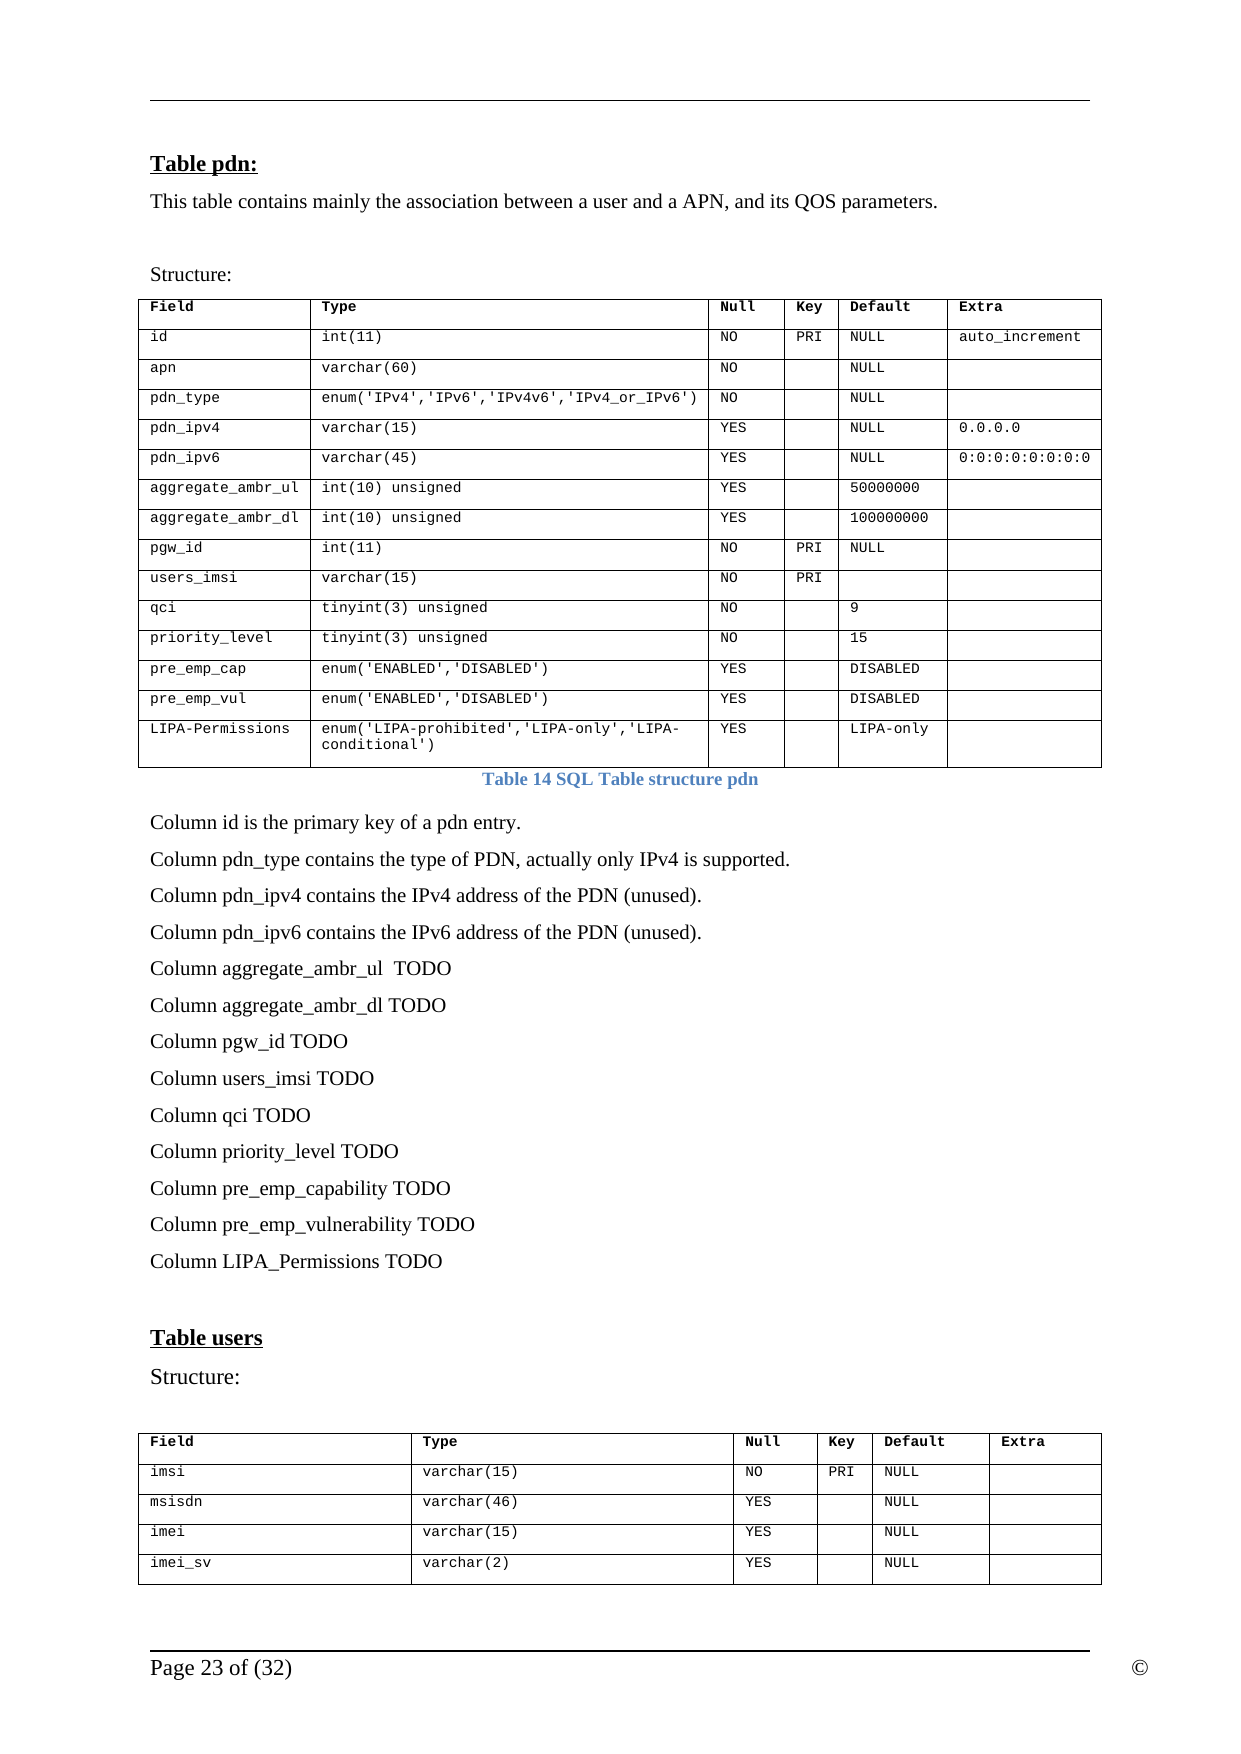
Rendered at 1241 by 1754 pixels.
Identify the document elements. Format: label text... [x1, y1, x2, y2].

text Column users_imsi TODO [150, 1066, 1090, 1090]
table_cell enum('IPv4','IPv6','IPv4v6','IPv4_or_IPv6') [311, 390, 708, 419]
table_cell PRI [785, 540, 838, 569]
text Column pre_emp_capability TODO [150, 1176, 1090, 1200]
table_cell NULL [839, 330, 947, 359]
table_cell NO [709, 601, 784, 630]
table_cell [785, 631, 838, 660]
table_cell qci [139, 601, 310, 630]
table_cell aggregate_ambr_ul [139, 480, 310, 509]
table_cell varchar(15) [412, 1465, 733, 1493]
table_cell enum('ENABLED','DISABLED') [311, 661, 708, 690]
table_cell 9 [839, 601, 947, 630]
table_cell NO [709, 571, 784, 599]
table_header Null [709, 300, 784, 329]
table_cell NULL [839, 390, 947, 419]
table_cell pdn_type [139, 390, 310, 419]
table_cell [948, 390, 1101, 419]
table_header Type [412, 1434, 733, 1463]
table_cell [785, 390, 838, 419]
table_cell PRI [785, 571, 838, 599]
table_cell [948, 601, 1101, 630]
table_cell [839, 571, 947, 599]
table_cell varchar(15) [311, 420, 708, 449]
table_cell NO [709, 360, 784, 389]
table_cell int(11) [311, 540, 708, 569]
text Table users [150, 1324, 1090, 1351]
table_cell 0.0.0.0 [948, 420, 1101, 449]
table_cell tinyint(3) unsigned [311, 601, 708, 630]
table_cell NO [709, 330, 784, 359]
table_cell PRI [818, 1465, 872, 1493]
text Column qci TODO [150, 1103, 1090, 1127]
table_cell [818, 1495, 872, 1524]
table_cell NO [709, 540, 784, 569]
table_cell YES [709, 691, 784, 720]
text Column pgw_id TODO [150, 1029, 1090, 1053]
table_cell int(10) unsigned [311, 480, 708, 509]
table_cell 100000000 [839, 510, 947, 539]
table_cell msisdn [139, 1495, 411, 1524]
table_header Field [139, 300, 310, 329]
table_cell pre_emp_cap [139, 661, 310, 690]
text Table 14 SQL Table structure pdn [150, 768, 1090, 789]
table_cell NULL [873, 1465, 989, 1493]
table_header Extra [948, 300, 1101, 329]
table_cell NO [709, 390, 784, 419]
table_header Key [785, 300, 838, 329]
table_cell varchar(46) [412, 1495, 733, 1524]
table_cell YES [709, 480, 784, 509]
text Column id is the primary key of a pdn entry. [150, 810, 1090, 834]
table_header Type [311, 300, 708, 329]
table_cell [990, 1495, 1101, 1524]
table_cell PRI [785, 330, 838, 359]
table_cell [948, 661, 1101, 690]
text This table contains mainly the association between a user and a APN, and its QOS parameters. [150, 189, 1090, 213]
table_cell NULL [873, 1555, 989, 1584]
table_cell pgw_id [139, 540, 310, 569]
table_cell YES [734, 1525, 817, 1554]
table_header Null [734, 1434, 817, 1463]
table_cell NULL [873, 1525, 989, 1554]
table_cell imei [139, 1525, 411, 1554]
table_cell [990, 1555, 1101, 1584]
table_cell [785, 360, 838, 389]
table_cell YES [709, 420, 784, 449]
table_cell [948, 721, 1101, 767]
table_cell enum('LIPA-prohibited','LIPA-only','LIPA-conditional') [311, 721, 708, 767]
table_header Default [839, 300, 947, 329]
text Column aggregate_ambr_ul TODO [150, 956, 1090, 980]
table_cell users_imsi [139, 571, 310, 599]
table_cell DISABLED [839, 661, 947, 690]
table_cell pdn_ipv4 [139, 420, 310, 449]
table_cell LIPA-Permissions [139, 721, 310, 767]
table_cell [785, 661, 838, 690]
text Column pdn_type contains the type of PDN, actually only IPv4 is supported. [150, 847, 1090, 871]
table_cell 50000000 [839, 480, 947, 509]
table_cell NULL [839, 420, 947, 449]
table_cell YES [734, 1555, 817, 1584]
table_cell NULL [839, 450, 947, 479]
text Structure: [150, 1363, 1090, 1389]
text Column LIPA_Permissions TODO [150, 1249, 1090, 1273]
table_cell varchar(15) [412, 1525, 733, 1554]
table_cell NULL [873, 1495, 989, 1524]
table_cell YES [709, 450, 784, 479]
table_cell [785, 420, 838, 449]
table_cell imsi [139, 1465, 411, 1493]
table_cell [785, 450, 838, 479]
table_cell varchar(45) [311, 450, 708, 479]
table_cell LIPA-only [839, 721, 947, 767]
text Column pre_emp_vulnerability TODO [150, 1212, 1090, 1236]
table_cell varchar(2) [412, 1555, 733, 1584]
table_header Field [139, 1434, 411, 1463]
table_cell id [139, 330, 310, 359]
table_cell 0:0:0:0:0:0:0:0 [948, 450, 1101, 479]
table_header Default [873, 1434, 989, 1463]
table_cell YES [709, 721, 784, 767]
table_cell int(11) [311, 330, 708, 359]
table_cell [948, 360, 1101, 389]
table_cell [948, 571, 1101, 599]
table_cell [785, 510, 838, 539]
table_cell int(10) unsigned [311, 510, 708, 539]
table_cell apn [139, 360, 310, 389]
text Structure: [150, 262, 1090, 286]
table_cell 15 [839, 631, 947, 660]
table_cell enum('ENABLED','DISABLED') [311, 691, 708, 720]
table_cell auto_increment [948, 330, 1101, 359]
table_cell [990, 1465, 1101, 1493]
table_cell NO [734, 1465, 817, 1493]
table_cell imei_sv [139, 1555, 411, 1584]
table_cell NULL [839, 540, 947, 569]
table_cell YES [734, 1495, 817, 1524]
table_cell pdn_ipv6 [139, 450, 310, 479]
table_cell pre_emp_vul [139, 691, 310, 720]
table_cell [948, 540, 1101, 569]
table_cell [948, 691, 1101, 720]
table_cell [785, 691, 838, 720]
table_cell [818, 1555, 872, 1584]
table_cell [785, 721, 838, 767]
table_header Key [818, 1434, 872, 1463]
table_cell DISABLED [839, 691, 947, 720]
table_cell YES [709, 661, 784, 690]
table_cell tinyint(3) unsigned [311, 631, 708, 660]
text Column aggregate_ambr_dl TODO [150, 993, 1090, 1017]
text Table pdn: [150, 150, 1090, 176]
table_cell [948, 480, 1101, 509]
table_cell NULL [839, 360, 947, 389]
table_cell [818, 1525, 872, 1554]
table_cell aggregate_ambr_dl [139, 510, 310, 539]
table_cell YES [709, 510, 784, 539]
table_cell [785, 601, 838, 630]
table_cell [990, 1525, 1101, 1554]
table_cell [948, 510, 1101, 539]
text Column priority_level TODO [150, 1139, 1090, 1163]
text Column pdn_ipv4 contains the IPv4 address of the PDN (unused). [150, 883, 1090, 907]
table_cell varchar(60) [311, 360, 708, 389]
table_cell priority_level [139, 631, 310, 660]
table_cell [785, 480, 838, 509]
table_cell varchar(15) [311, 571, 708, 599]
table_cell [948, 631, 1101, 660]
table_header Extra [990, 1434, 1101, 1463]
text Column pdn_ipv6 contains the IPv6 address of the PDN (unused). [150, 920, 1090, 944]
table_cell NO [709, 631, 784, 660]
